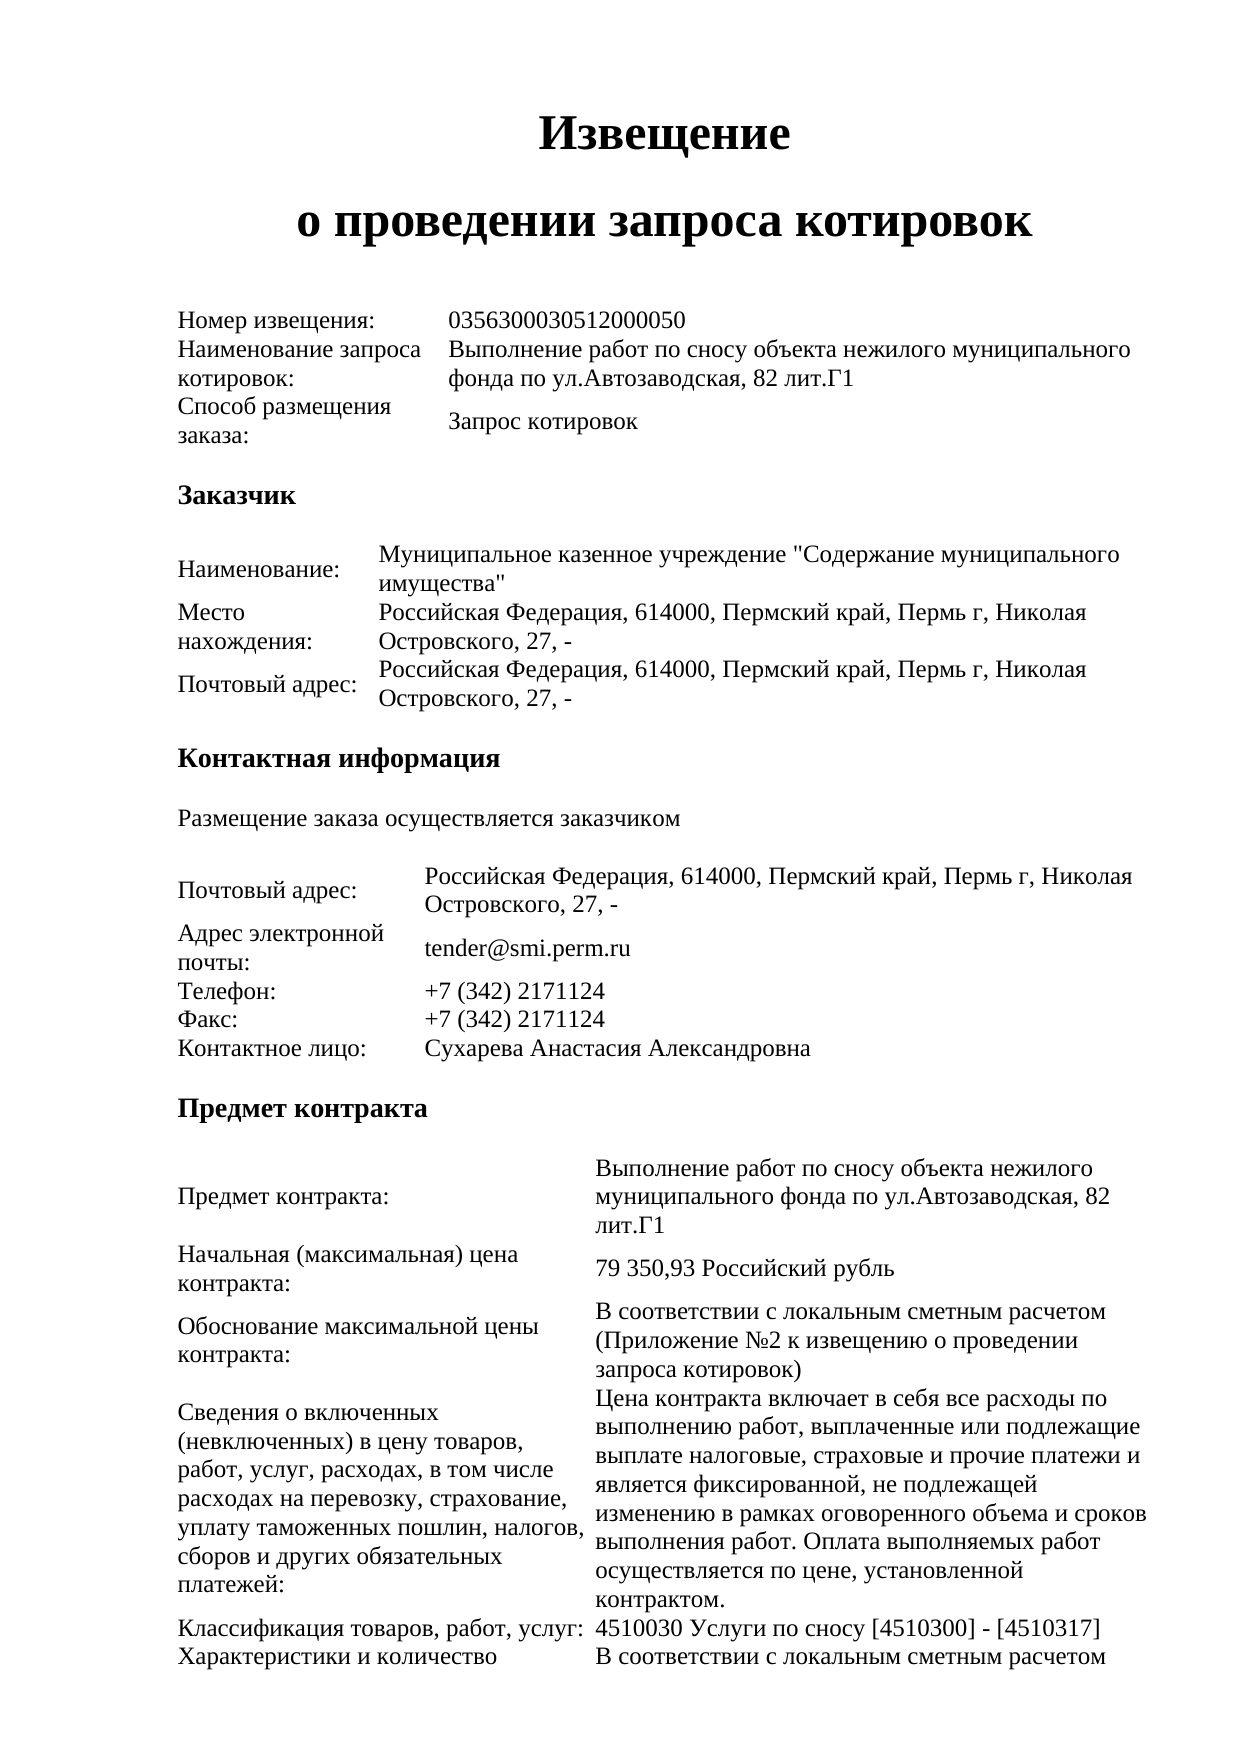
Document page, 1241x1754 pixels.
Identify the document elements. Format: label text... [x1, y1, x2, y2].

table_header Муниципальное казенное учреждение "Содержание муниципального имущества" [378, 540, 1152, 597]
text Предмет контракта [177, 1091, 1152, 1123]
table_cell Запрос котировок [448, 391, 1152, 449]
table_cell Цена контракта включает в себя все расходы по выполнению работ, выплаченные или подлежащие выплате налоговые, страховые и прочие платежи и является фиксированной, не подлежащей изменению в рамках оговоренного объема и сроков выполнения работ. Оплата выполняемых работ осуществляется по цене, установленной контрактом. [595, 1383, 1152, 1613]
text Контактная информация [177, 741, 1152, 774]
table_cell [177, 1641, 595, 1670]
table_cell Российская Федерация, 614000, Пермский край, Пермь г, Николая Островского, 27, - [378, 655, 1152, 712]
table_header Почтовый адрес: [177, 861, 424, 918]
table_header 0356300030512000050 [448, 305, 1152, 334]
table_header Выполнение работ по сносу объекта нежилого муниципального фонда по ул.Автозаводская, 82 лит.Г1 [595, 1153, 1152, 1239]
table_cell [595, 1641, 1152, 1670]
table_header Наименование: [177, 540, 378, 597]
table_cell Сведения о включенных (невключенных) в цену товаров, работ, услуг, расходах, в том числе расходах на перевозку, страхование, уплату таможенных пошлин, налогов, сборов и других обязательных платежей: [177, 1383, 595, 1613]
table_header Российская Федерация, 614000, Пермский край, Пермь г, Николая Островского, 27, - [424, 861, 1152, 918]
table_cell +7 (342) 2171124 [424, 1005, 1152, 1033]
table_cell Обоснование максимальной цены контракта: [177, 1296, 595, 1383]
table_cell 79 350,93 Российский рубль [595, 1239, 1152, 1296]
table_cell Российская Федерация, 614000, Пермский край, Пермь г, Николая Островского, 27, - [378, 597, 1152, 654]
table_cell В соответствии с локальным сметным расчетом (Приложение №2 к извещению о проведении запроса котировок) [595, 1296, 1152, 1383]
table_cell Способ размещения заказа: [177, 391, 448, 449]
table_cell 4510030 Услуги по сносу [4510300] - [4510317] [595, 1613, 1152, 1641]
table_cell Выполнение работ по сносу объекта нежилого муниципального фонда по ул.Автозаводская, 82 лит.Г1 [448, 334, 1152, 391]
table_header Предмет контракта: [177, 1153, 595, 1239]
table_cell Почтовый адрес: [177, 655, 378, 712]
table_cell Адрес электронной почты: [177, 918, 424, 976]
table_cell Контактное лицо: [177, 1033, 424, 1062]
table_cell Наименование запроса котировок: [177, 334, 448, 391]
table_cell Классификация товаров, работ, услуг: [177, 1613, 595, 1641]
table_cell Факс: [177, 1005, 424, 1033]
text Размещение заказа осуществляется заказчиком [177, 803, 1152, 832]
table_cell Сухарева Анастасия Александровна [424, 1033, 1152, 1062]
table_cell Начальная (максимальная) цена контракта: [177, 1239, 595, 1296]
text Заказчик [177, 478, 1152, 510]
text Извещение [177, 103, 1152, 161]
table_cell tender@smi.perm.ru [424, 918, 1152, 976]
table_cell Телефон: [177, 976, 424, 1004]
text о проведении запроса котировок [177, 190, 1152, 247]
table_cell Место нахождения: [177, 597, 378, 654]
table_cell +7 (342) 2171124 [424, 976, 1152, 1004]
table_header Номер извещения: [177, 305, 448, 334]
